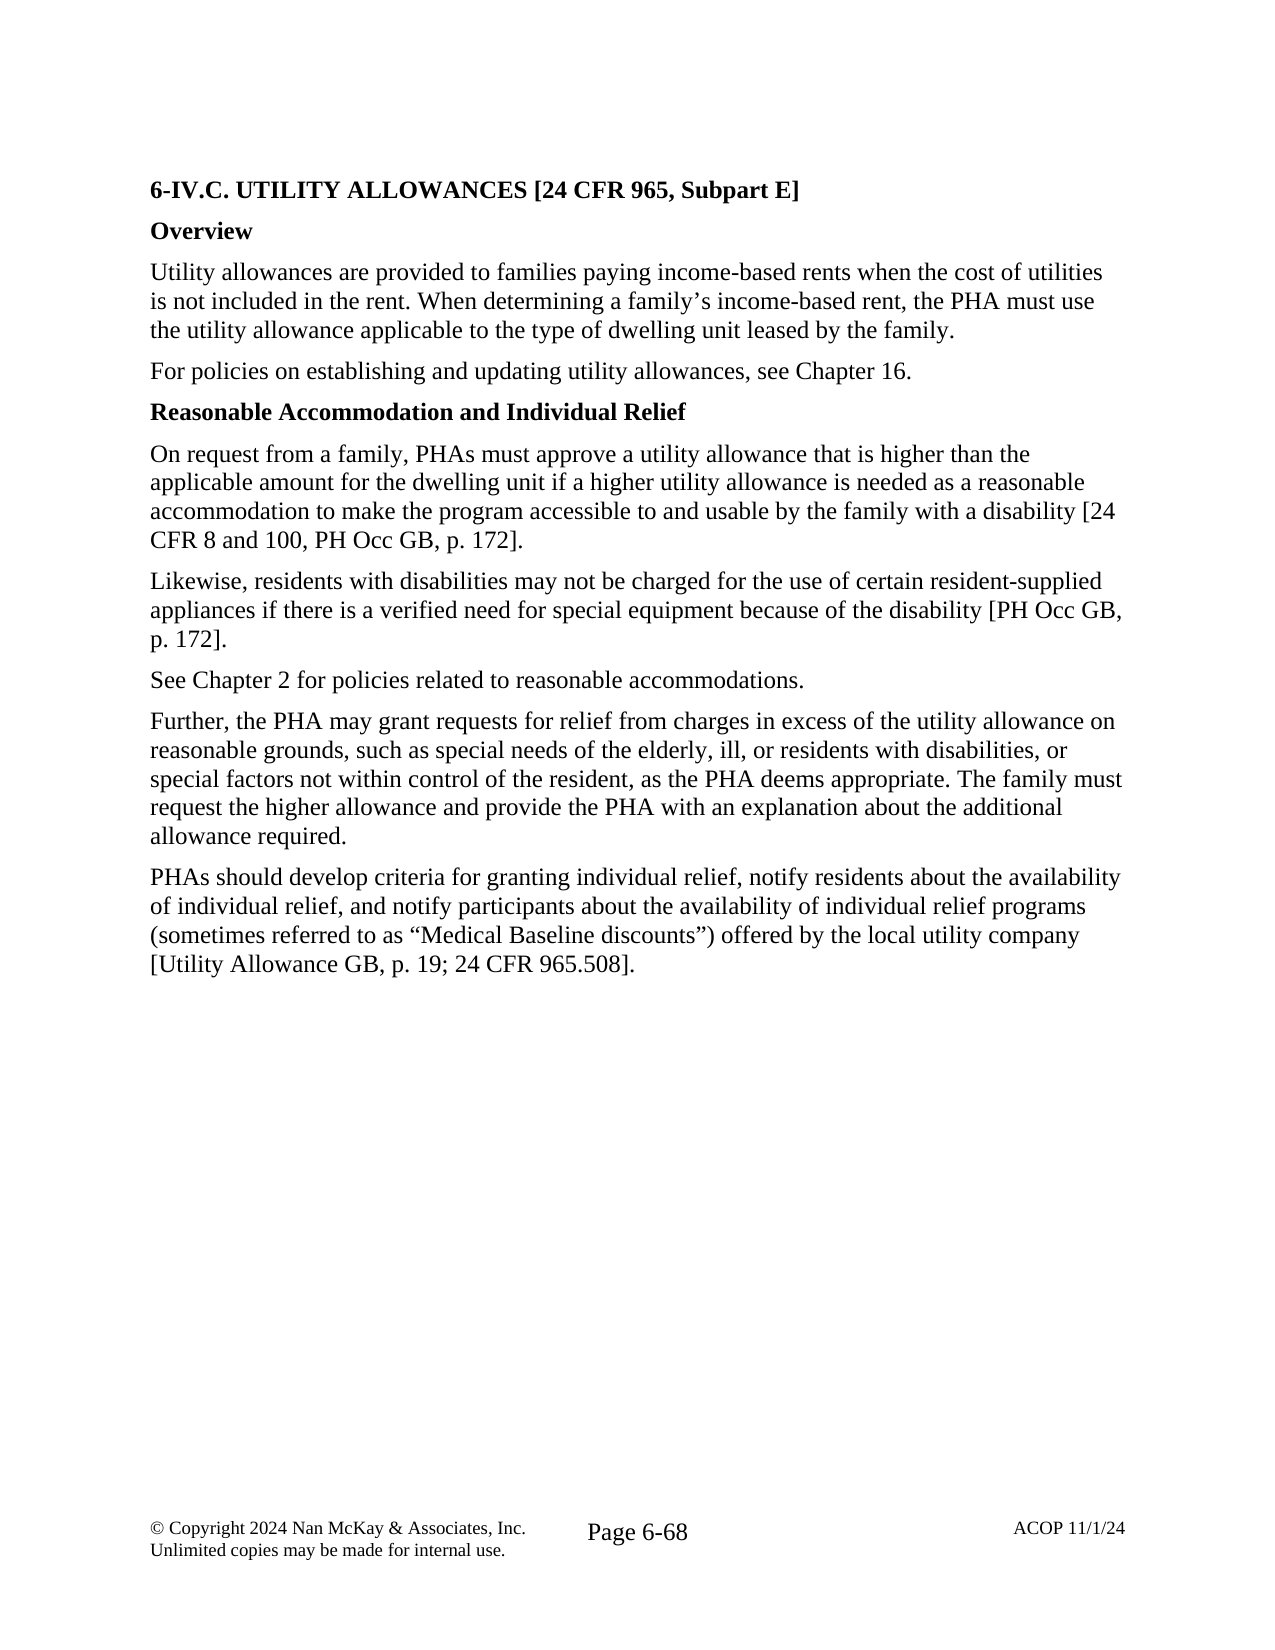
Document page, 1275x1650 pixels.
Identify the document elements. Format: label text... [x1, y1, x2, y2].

text Reasonable Accommodation and Individual Relief [150, 397, 1125, 426]
text On request from a family, PHAs must approve a utility allowance that is higher than the applicable amount for the dwelling unit if a higher utility allowance is needed as a reasonable accommodation to make the program accessible to and usable by the family with a disability [24 CFR 8 and 100, PH Occ GB, p. 172]. [150, 439, 1125, 554]
text Overview [150, 216, 1125, 245]
text Further, the PHA may grant requests for relief from charges in excess of the utility allowance on reasonable grounds, such as special needs of the elderly, ill, or residents with disabilities, or special factors not within control of the resident, as the PHA deems appropriate. The family must request the higher allowance and provide the PHA with an explanation about the additional allowance required. [150, 706, 1125, 850]
text See Chapter 2 for policies related to reasonable accommodations. [150, 665, 1125, 694]
text For policies on establishing and updating utility allowances, see Chapter 16. [150, 356, 1125, 385]
text 6-IV.C. UTILITY ALLOWANCES [24 CFR 965, Subpart E] [150, 175, 1125, 204]
text PHAs should develop criteria for granting individual relief, notify residents about the availability of individual relief, and notify participants about the availability of individual relief programs (sometimes referred to as “Medical Baseline discounts”) offered by the local utility company [Utility Allowance GB, p. 19; 24 CFR 965.508]. [150, 862, 1125, 977]
text Likewise, residents with disabilities may not be charged for the use of certain resident-supplied appliances if there is a verified need for special equipment because of the disability [PH Occ GB, p. 172]. [150, 566, 1125, 652]
text Utility allowances are provided to families paying income-based rents when the cost of utilities is not included in the rent. When determining a family’s income-based rent, the PHA must use the utility allowance applicable to the type of dwelling unit leased by the family. [150, 257, 1125, 344]
